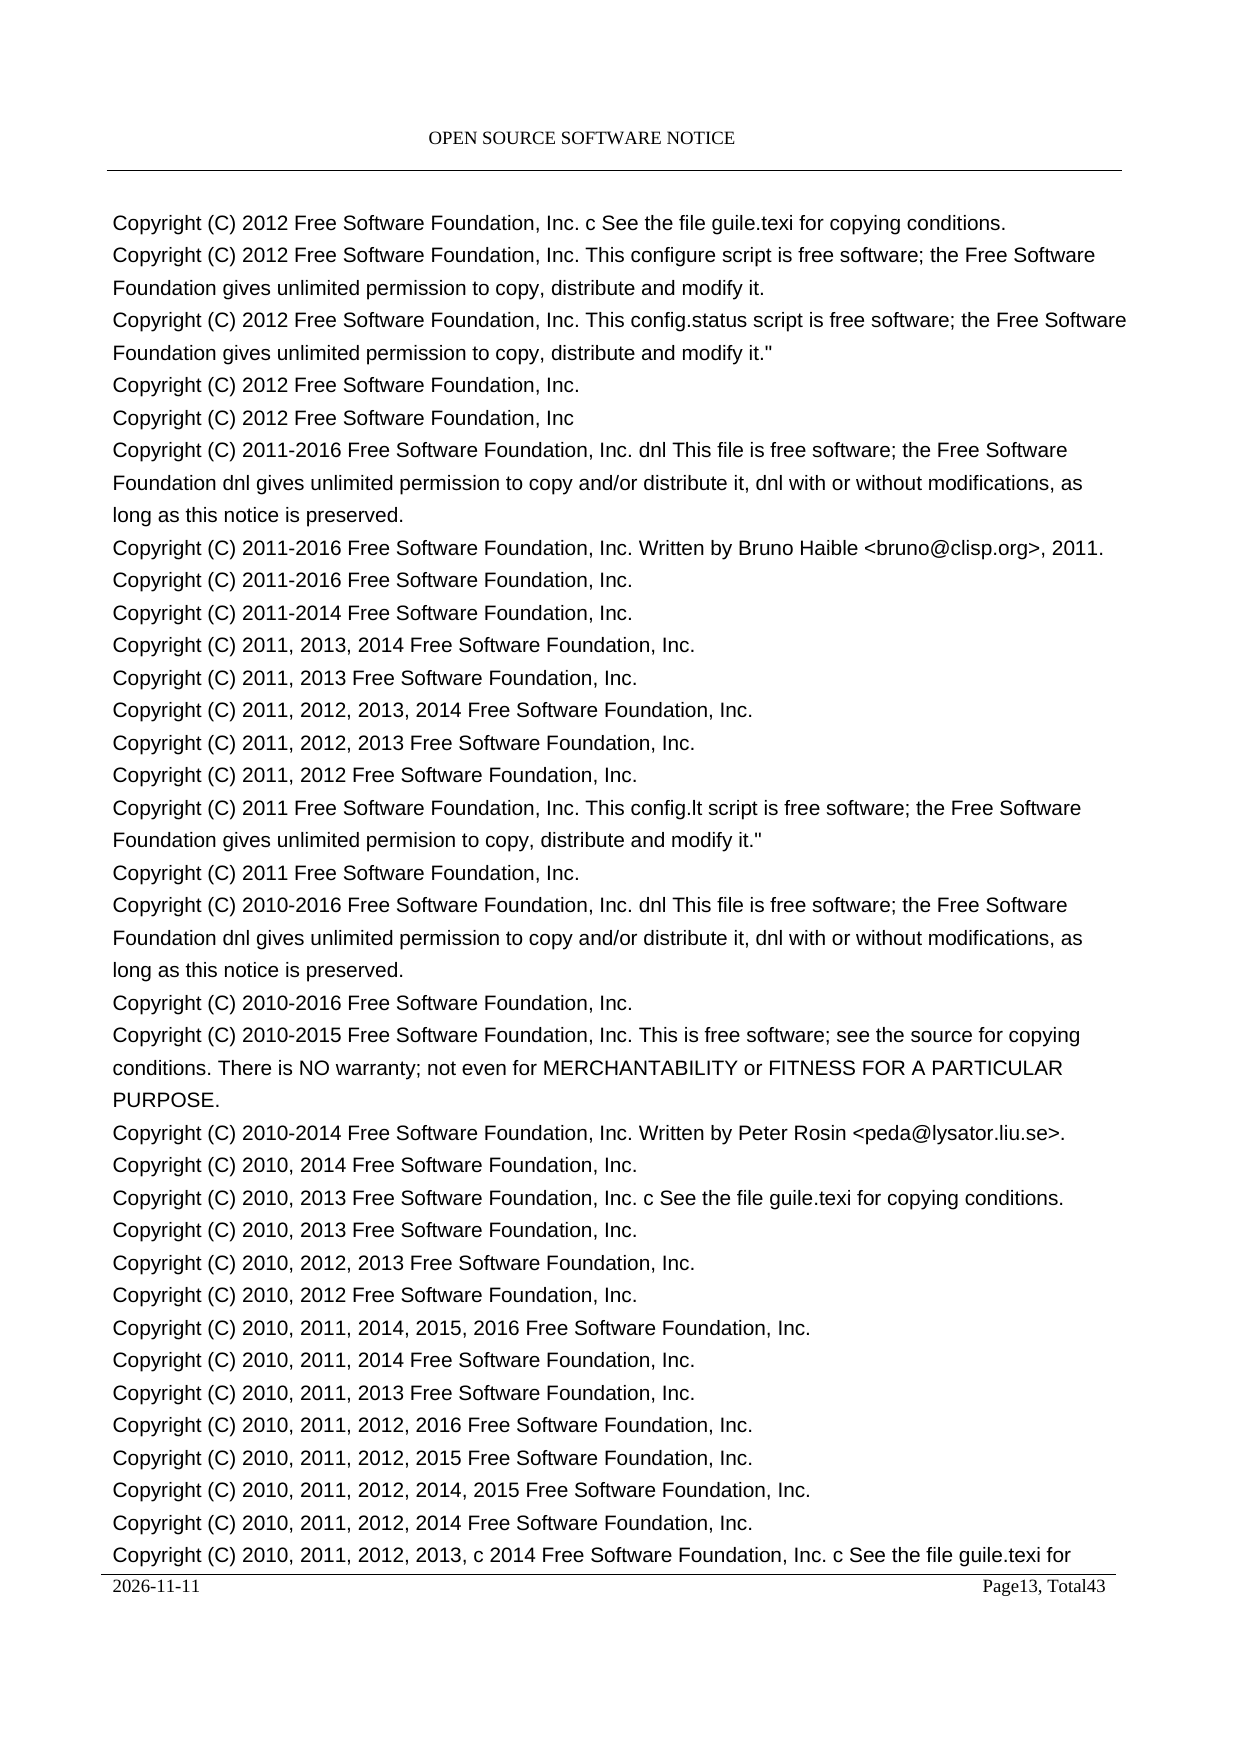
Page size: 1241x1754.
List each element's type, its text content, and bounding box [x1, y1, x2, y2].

text Copyright (C) 2011-2016 Free Software Foundation, Inc. [112, 564, 1128, 596]
text Copyright (C) 2012 Free Software Foundation, Inc. This configure script is free software; the Free Software Foundation gives unlimited permission to copy, distribute and modify it. [112, 239, 1128, 304]
text Copyright (C) 2011, 2012, 2013, 2014 Free Software Foundation, Inc. [112, 694, 1128, 726]
text Copyright (C) 2012 Free Software Foundation, Inc. [112, 369, 1128, 401]
text Copyright (C) 2011, 2012, 2013 Free Software Foundation, Inc. [112, 726, 1128, 759]
text Copyright (C) 2011-2016 Free Software Foundation, Inc. dnl This file is free software; the Free Software Foundation dnl gives unlimited permission to copy and/or distribute it, dnl with or without modifications, as long as this notice is preserved. [112, 434, 1128, 531]
text Copyright (C) 2011-2016 Free Software Foundation, Inc. Written by Bruno Haible <bruno@clisp.org>, 2011. [112, 531, 1128, 564]
text Copyright (C) 2010, 2011, 2012, 2015 Free Software Foundation, Inc. [112, 1441, 1128, 1474]
text Copyright (C) 2010, 2011, 2012, 2016 Free Software Foundation, Inc. [112, 1409, 1128, 1441]
text Copyright (C) 2010, 2012, 2013 Free Software Foundation, Inc. [112, 1246, 1128, 1279]
text Copyright (C) 2011, 2013 Free Software Foundation, Inc. [112, 661, 1128, 694]
text Copyright (C) 2010, 2012 Free Software Foundation, Inc. [112, 1279, 1128, 1311]
text Copyright (C) 2010-2016 Free Software Foundation, Inc. dnl This file is free software; the Free Software Foundation dnl gives unlimited permission to copy and/or distribute it, dnl with or without modifications, as long as this notice is preserved. [112, 889, 1128, 986]
text Copyright (C) 2010, 2011, 2012, 2014 Free Software Foundation, Inc. [112, 1506, 1128, 1539]
text Copyright (C) 2010, 2013 Free Software Foundation, Inc. c See the file guile.texi for copying conditions. [112, 1181, 1128, 1214]
text Copyright (C) 2011, 2013, 2014 Free Software Foundation, Inc. [112, 629, 1128, 661]
text Copyright (C) 2010, 2011, 2012, 2014, 2015 Free Software Foundation, Inc. [112, 1474, 1128, 1506]
text Copyright (C) 2010-2014 Free Software Foundation, Inc. Written by Peter Rosin <peda@lysator.liu.se>. [112, 1116, 1128, 1149]
text Copyright (C) 2010, 2011, 2014, 2015, 2016 Free Software Foundation, Inc. [112, 1311, 1128, 1344]
text Copyright (C) 2010, 2014 Free Software Foundation, Inc. [112, 1149, 1128, 1181]
text Copyright (C) 2010-2015 Free Software Foundation, Inc. This is free software; see the source for copying conditions. There is NO warranty; not even for MERCHANTABILITY or FITNESS FOR A PARTICULAR PURPOSE. [112, 1019, 1128, 1116]
text Copyright (C) 2011-2014 Free Software Foundation, Inc. [112, 596, 1128, 629]
text Copyright (C) 2011, 2012 Free Software Foundation, Inc. [112, 759, 1128, 791]
text Copyright (C) 2010, 2011, 2014 Free Software Foundation, Inc. [112, 1344, 1128, 1376]
text Copyright (C) 2010-2016 Free Software Foundation, Inc. [112, 986, 1128, 1019]
text Copyright (C) 2011 Free Software Foundation, Inc. This config.lt script is free software; the Free Software Foundation gives unlimited permision to copy, distribute and modify it." [112, 791, 1128, 856]
text Copyright (C) 2010, 2011, 2013 Free Software Foundation, Inc. [112, 1376, 1128, 1409]
text Copyright (C) 2012 Free Software Foundation, Inc [112, 401, 1128, 434]
text Copyright (C) 2012 Free Software Foundation, Inc. This config.status script is free software; the Free Software Foundation gives unlimited permission to copy, distribute and modify it." [112, 304, 1128, 369]
text Copyright (C) 2011 Free Software Foundation, Inc. [112, 856, 1128, 889]
text Copyright (C) 2010, 2013 Free Software Foundation, Inc. [112, 1214, 1128, 1246]
text Copyright (C) 2012 Free Software Foundation, Inc. c See the file guile.texi for copying conditions. [112, 206, 1128, 239]
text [112, 1539, 1128, 1571]
